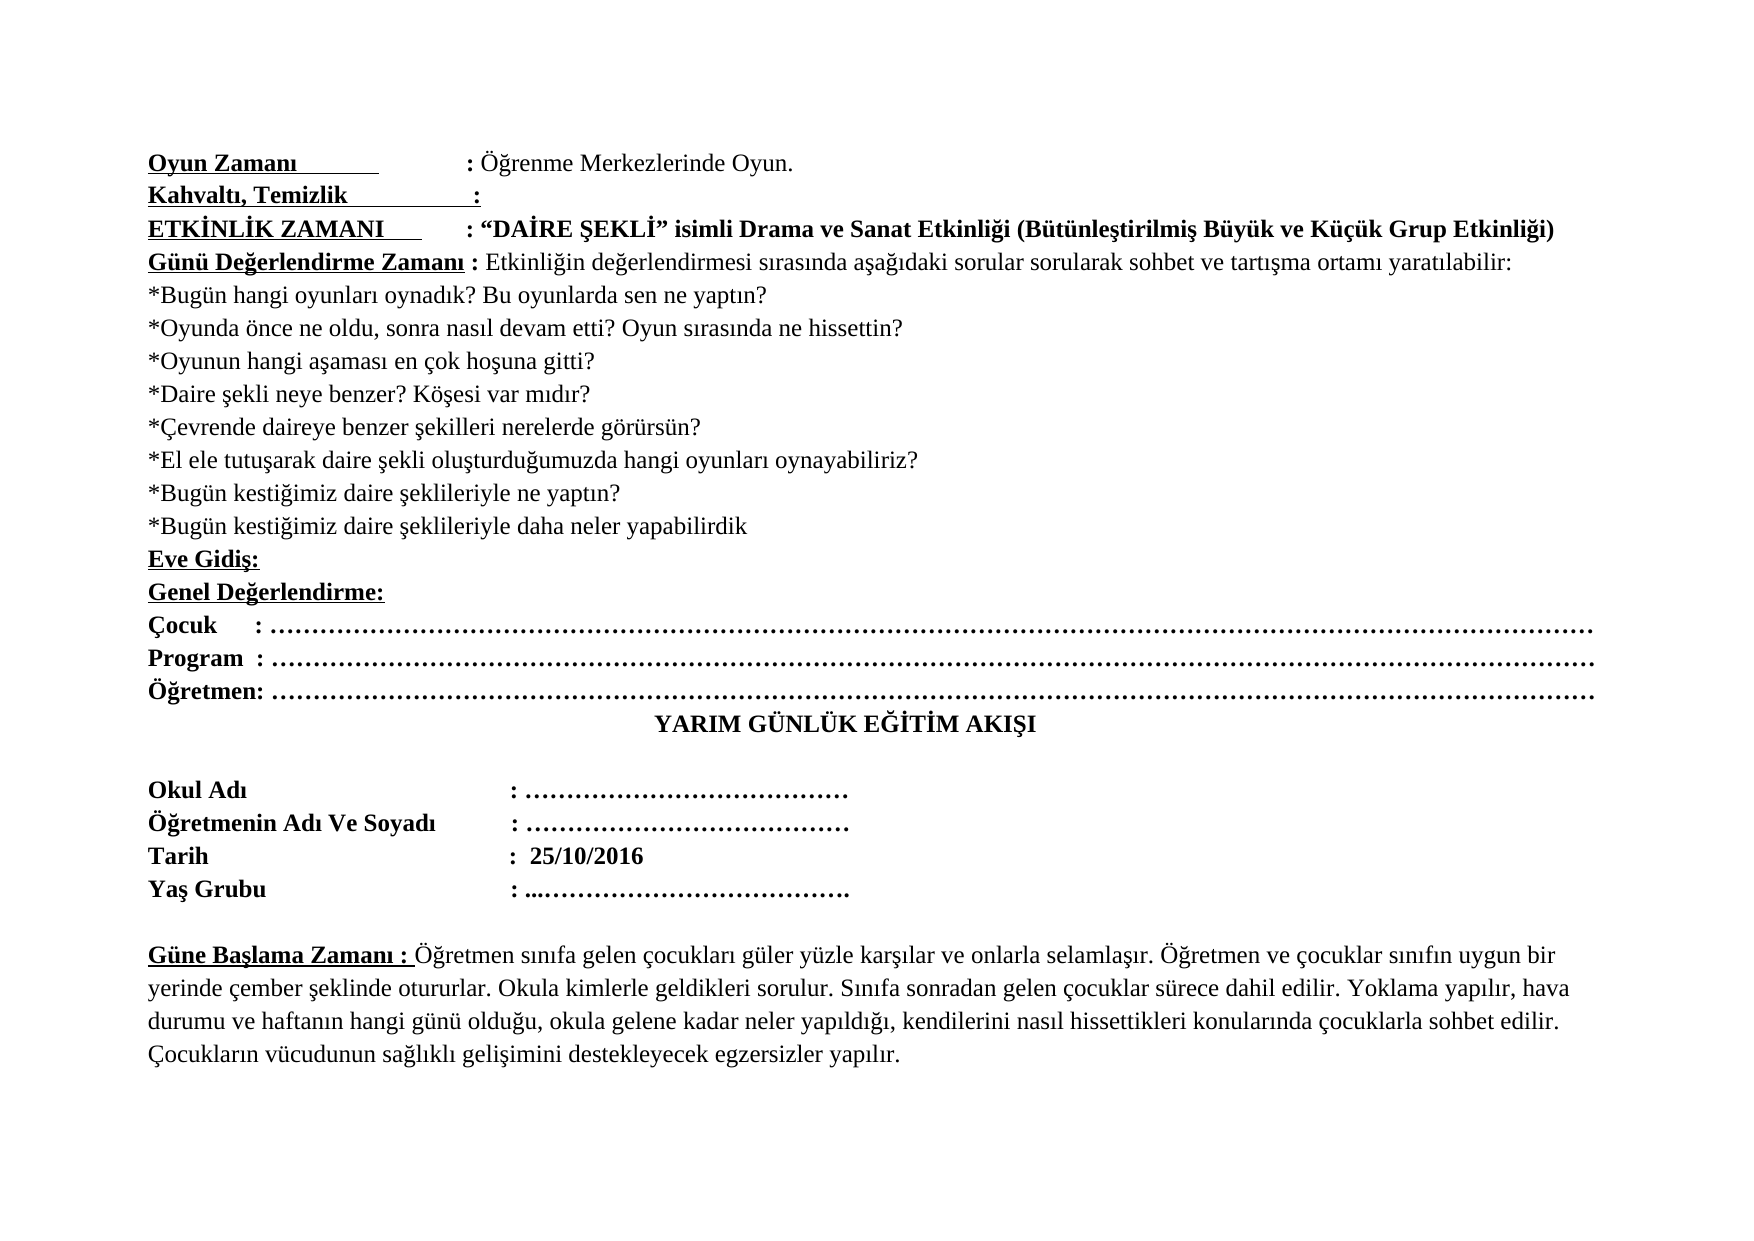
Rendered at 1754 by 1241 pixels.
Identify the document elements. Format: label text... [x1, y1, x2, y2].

list *Çevrende daireye benzer şekilleri nerelerde görürsün? *El ele tutuşarak daire şekli oluşturduğumuzda hangi oyunları oynayabiliriz? *Bugün kestiğimiz daire şeklileriyle ne yaptın? *Bugün kestiğimiz daire şeklileriyle daha neler yapabilirdik Eve Gidiş: Genel Değerlendirme: Çocuk : …………………………………………………………………………………………………………………………………………… Program : …………………………………………………………………………………………………………………………………………… Öğretmen: …………………………………………………………………………………………………………………………………………… [148, 412, 1606, 705]
list YARIM GÜNLÜK EĞİTİM AKIŞI Okul Adı : ………………………………… Öğretmenin Adı Ve Soyadı : ………………………………… Tarih : 25/10/2016 Yaş Grubu : ...………………………………. Güne Başlama Zamanı : Öğretmen sınıfa gelen çocukları güler yüzle karşılar ve onlarla selamlaşır. Öğretmen ve çocuklar sınıfın uygun bir yerinde çember şeklinde otururlar. Okula kimlerle geldikleri sorulur. Sınıfa sonradan gelen çocuklar sürece dahil edilir. Yoklama yapılır, hava durumu ve haftanın hangi günü olduğu, okula gelene kadar neler yapıldığı, kendilerini nasıl hissettikleri konularında çocuklarla sohbet edilir. [148, 709, 1606, 1035]
list Çocukların vücudunun sağlıklı gelişimini destekleyecek egzersizler yapılır. [148, 1039, 1606, 1068]
list *Oyunun hangi aşaması en çok hoşuna gitti? *Daire şekli neye benzer? Köşesi var mıdır? [148, 346, 1606, 407]
list Günü Değerlendirme Zamanı : Etkinliğin değerlendirmesi sırasında aşağıdaki sorular sorularak sohbet ve tartışma ortamı yaratılabilir: [148, 247, 1606, 275]
list *Bugün hangi oyunları oynadık? Bu oyunlarda sen ne yaptın? *Oyunda önce ne oldu, sonra nasıl devam etti? Oyun sırasında ne hissettin? [148, 280, 1606, 341]
list Oyun Zamanı : Öğrenme Merkezlerinde Oyun. Kahvaltı, Temizlik : ETKİNLİK ZAMANI : “DAİRE ŞEKLİ” isimli Drama ve Sanat Etkinliği (Bütünleştirilmiş Büyük ve Küçük Grup Etkinliği) [148, 148, 1606, 242]
